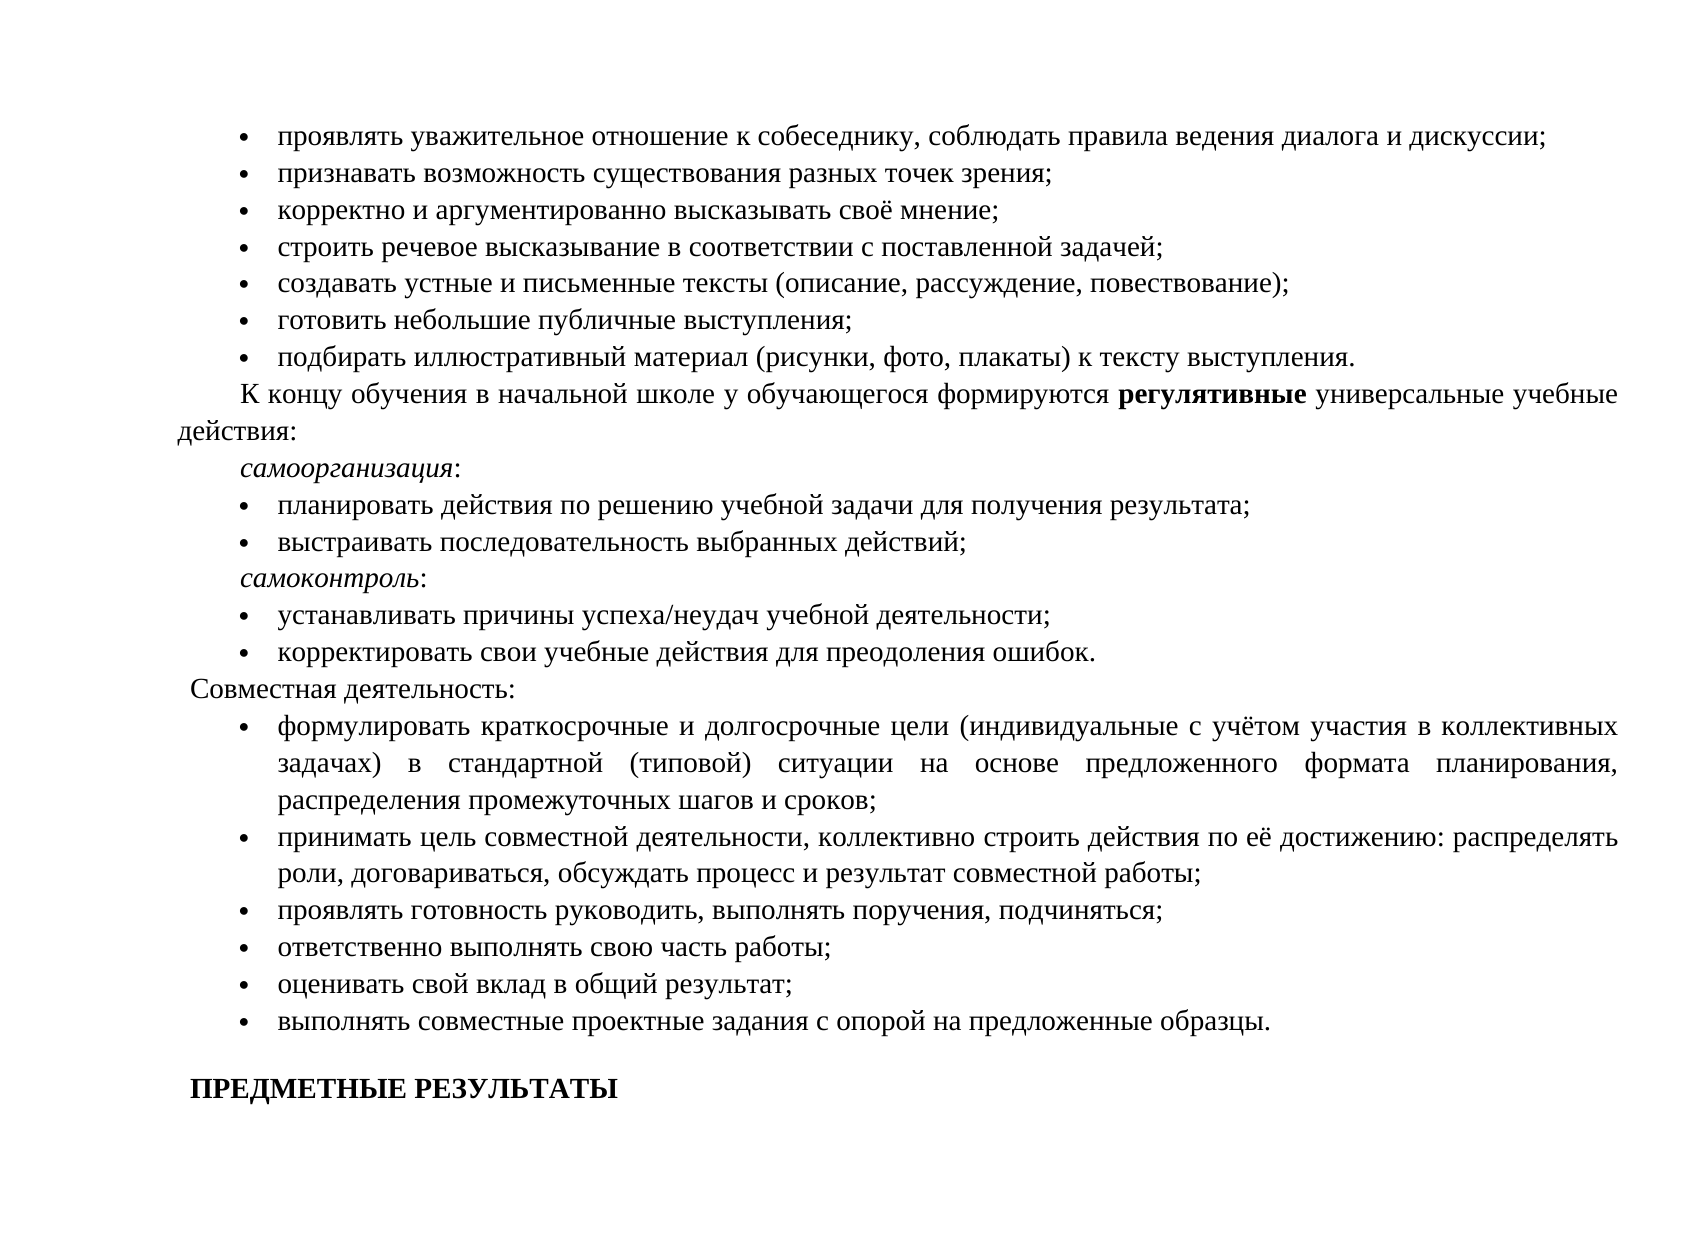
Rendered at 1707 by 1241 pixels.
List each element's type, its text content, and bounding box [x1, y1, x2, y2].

text ПРЕДМЕТНЫЕ РЕЗУЛЬТАТЫ [190, 1071, 1618, 1104]
list создавать устные и письменные тексты (описание, рассуждение, повествование); [240, 266, 1618, 299]
list проявлять уважительное отношение к собеседнику, соблюдать правила ведения диалога и дискуссии; [240, 118, 1618, 152]
list выполнять совместные проектные задания с опорой на предложенные образцы. [240, 1003, 1618, 1037]
list подбирать иллюстративный материал (рисунки, фото, плакаты) к тексту выступления. [240, 339, 1618, 373]
list признавать возможность существования разных точек зрения; [240, 155, 1618, 188]
text К концу обучения в начальной школе у обучающегося формируются регулятивные универсальные учебные действия: [177, 376, 1618, 447]
list оценивать свой вклад в общий результат; [240, 966, 1618, 1000]
list готовить небольшие публичные выступления; [240, 302, 1618, 336]
text самоорганизация: [177, 450, 1618, 483]
list выстраивать последовательность выбранных действий; [240, 524, 1618, 557]
list ответственно выполнять свою часть работы; [240, 929, 1618, 963]
list планировать действия по решению учебной задачи для получения результата; [240, 487, 1618, 520]
list проявлять готовность руководить, выполнять поручения, подчиняться; [240, 892, 1618, 926]
list корректировать свои учебные действия для преодоления ошибок. [240, 634, 1618, 668]
text Совместная деятельность: [190, 671, 1618, 705]
list формулировать краткосрочные и долгосрочные цели (индивидуальные с учётом участия в коллективных задачах) в стандартной (типовой) ситуации на основе предложенного формата планирования, распределения промежуточных шагов и сроков; [240, 708, 1618, 815]
list устанавливать причины успеха/неудач учебной деятельности; [240, 597, 1618, 631]
list строить речевое высказывание в соответствии с поставленной задачей; [240, 229, 1618, 262]
list корректно и аргументированно высказывать своё мнение; [240, 192, 1618, 225]
text самоконтроль: [177, 561, 1618, 594]
list принимать цель совместной деятельности, коллективно строить действия по её достижению: распределять роли, договариваться, обсуждать процесс и результат совместной работы; [240, 819, 1618, 889]
